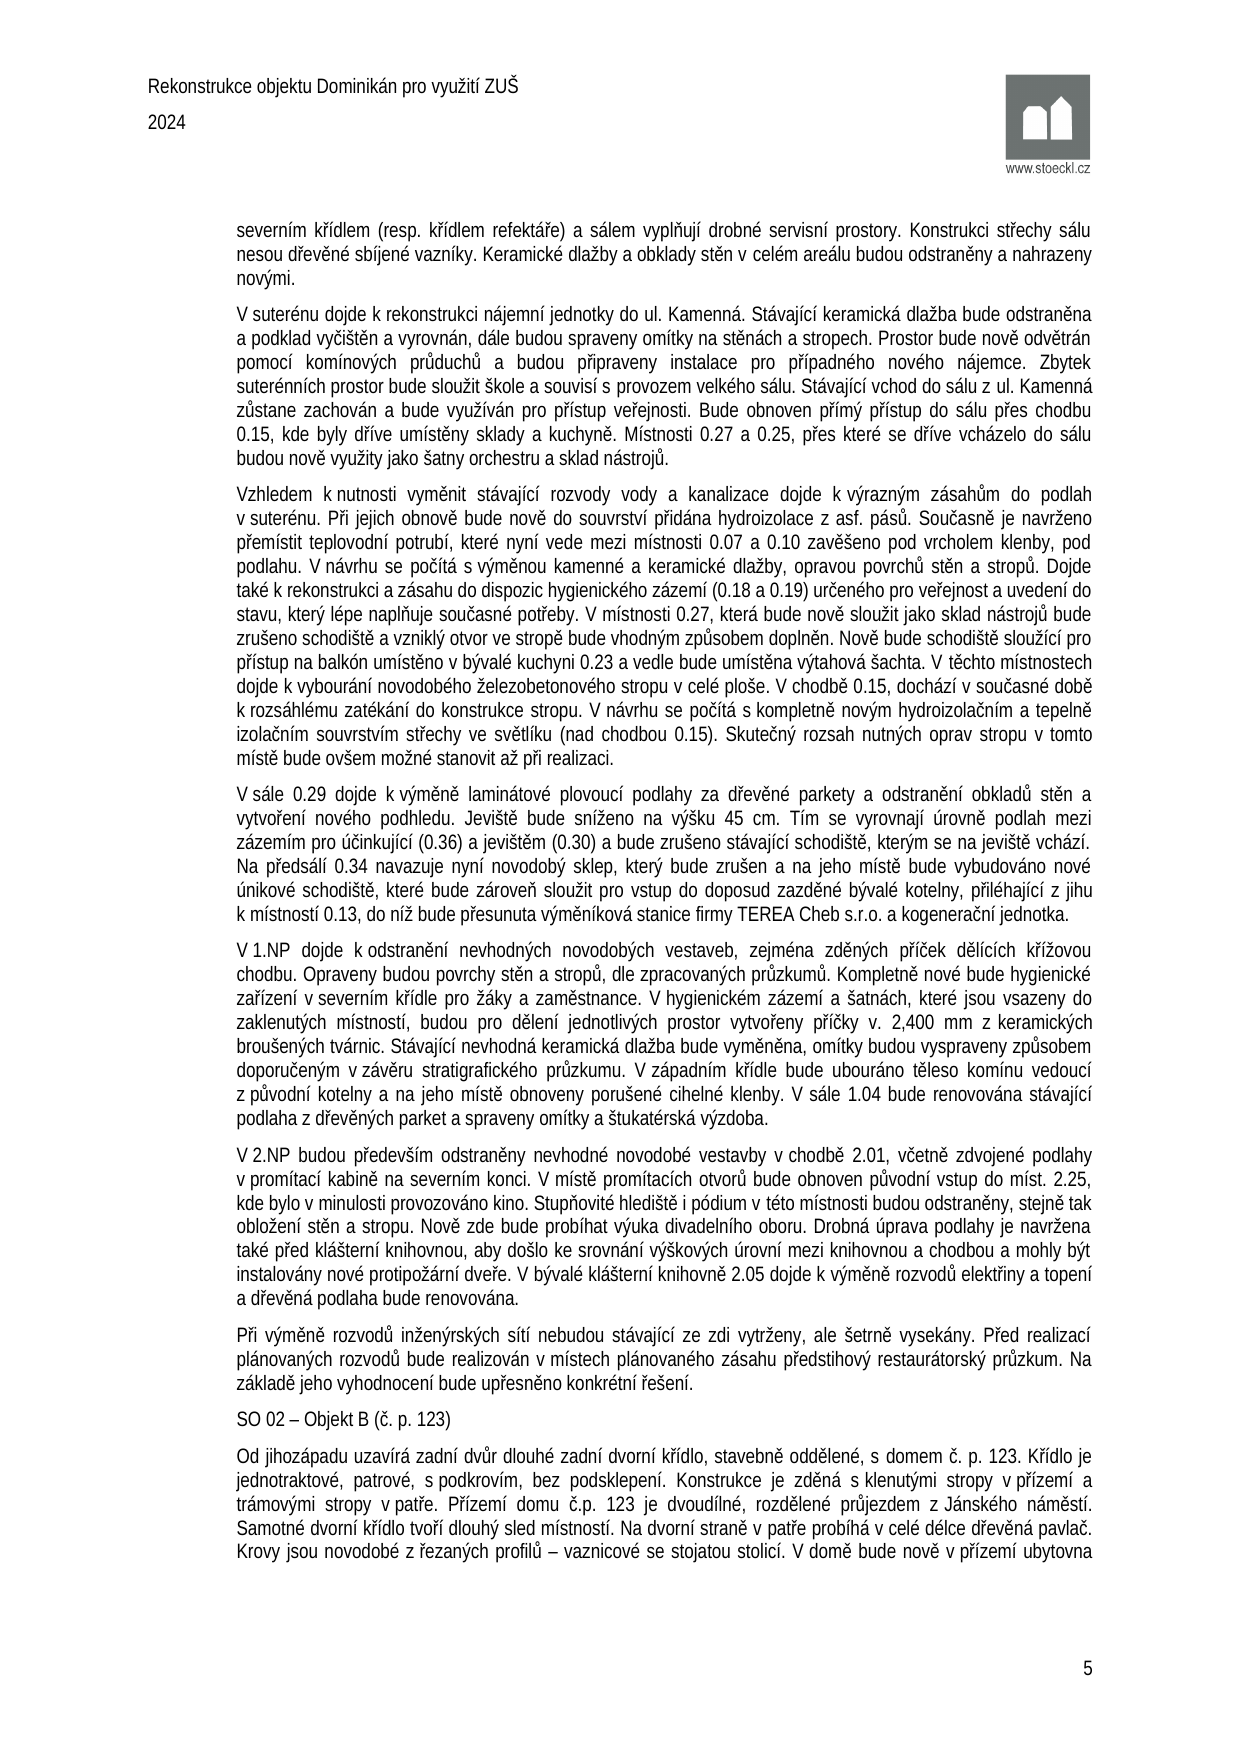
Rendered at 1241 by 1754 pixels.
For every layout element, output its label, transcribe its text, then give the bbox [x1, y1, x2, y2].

text V 2.NP budou především odstraněny nevhodné novodobé vestavby v chodbě 2.01, včetně zdvojené podlahy v promítací kabině na severním konci. V místě promítacích otvorů bude obnoven původní vstup do míst. 2.25, kde bylo v minulosti provozováno kino. Stupňovité hlediště i pódium v této místnosti budou odstraněny, stejně tak obložení stěn a stropu. Nově zde bude probíhat výuka divadelního oboru. Drobná úprava podlahy je navržena také před klášterní knihovnou, aby došlo ke srovnání výškových úrovní mezi knihovnou a chodbou a mohly být instalovány nové protipožární dveře. V bývalé klášterní knihovně 2.05 dojde k výměně rozvodů elektřiny a topení a dřevěná podlaha bude renovována. [236, 1143, 1092, 1310]
text Při výměně rozvodů inženýrských sítí nebudou stávající ze zdi vytrženy, ale šetrně vysekány. Před realizací plánovaných rozvodů bude realizován v místech plánovaného zásahu předstihový restaurátorský průzkum. Na základě jeho vyhodnocení bude upřesněno konkrétní řešení. [236, 1323, 1092, 1395]
picture [1004, 73, 1092, 176]
text V suterénu dojde k rekonstrukci nájemní jednotky do ul. Kamenná. Stávající keramická dlažba bude odstraněna a podklad vyčištěn a vyrovnán, dále budou spraveny omítky na stěnách a stropech. Prostor bude nově odvětrán pomocí komínových průduchů a budou připraveny instalace pro případného nového nájemce. Zbytek suterénních prostor bude sloužit škole a souvisí s provozem velkého sálu. Stávající vchod do sálu z ul. Kamenná zůstane zachován a bude využíván pro přístup veřejnosti. Bude obnoven přímý přístup do sálu přes chodbu 0.15, kde byly dříve umístěny sklady a kuchyně. Místnosti 0.27 a 0.25, přes které se dříve vcházelo do sálu budou nově využity jako šatny orchestru a sklad nástrojů. [236, 302, 1092, 470]
text SO 02 – Objekt B (č. p. 123) [236, 1407, 1092, 1431]
text V sále 0.29 dojde k výměně laminátové plovoucí podlahy za dřevěné parkety a odstranění obkladů stěn a vytvoření nového podhledu. Jeviště bude sníženo na výšku 45 cm. Tím se vyrovnají úrovně podlah mezi zázemím pro účinkující (0.36) a jevištěm (0.30) a bude zrušeno stávající schodiště, kterým se na jeviště vchází. Na předsálí 0.34 navazuje nyní novodobý sklep, který bude zrušen a na jeho místě bude vybudováno nové únikové schodiště, které bude zároveň sloužit pro vstup do doposud zazděné bývalé kotelny, přiléhající z jihu k místností 0.13, do níž bude přesunuta výměníková stanice firmy TEREA Cheb s.r.o. a kogenerační jednotka. [236, 782, 1092, 926]
text V 1.NP dojde k odstranění nevhodných novodobých vestaveb, zejména zděných příček dělících křížovou chodbu. Opraveny budou povrchy stěn a stropů, dle zpracovaných průzkumů. Kompletně nové bude hygienické zařízení v severním křídle pro žáky a zaměstnance. V hygienickém zázemí a šatnách, které jsou vsazeny do zaklenutých místností, budou pro dělení jednotlivých prostor vytvořeny příčky v. 2,400 mm z keramických broušených tvárnic. Stávající nevhodná keramická dlažba bude vyměněna, omítky budou vyspraveny způsobem doporučeným v závěru stratigrafického průzkumu. V západním křídle bude ubouráno těleso komínu vedoucí z původní kotelny a na jeho místě obnoveny porušené cihelné klenby. V sále 1.04 bude renovována stávající podlaha z dřevěných parket a spraveny omítky a štukatérská výzdoba. [236, 938, 1092, 1130]
text Vzhledem k nutnosti vyměnit stávající rozvody vody a kanalizace dojde k výrazným zásahům do podlah v suterénu. Při jejich obnově bude nově do souvrství přidána hydroizolace z asf. pásů. Současně je navrženo přemístit teplovodní potrubí, které nyní vede mezi místnosti 0.07 a 0.10 zavěšeno pod vrcholem klenby, pod podlahu. V návrhu se počítá s výměnou kamenné a keramické dlažby, opravou povrchů stěn a stropů. Dojde také k rekonstrukci a zásahu do dispozic hygienického zázemí (0.18 a 0.19) určeného pro veřejnost a uvedení do stavu, který lépe naplňuje současné potřeby. V místnosti 0.27, která bude nově sloužit jako sklad nástrojů bude zrušeno schodiště a vzniklý otvor ve stropě bude vhodným způsobem doplněn. Nově bude schodiště sloužící pro přístup na balkón umístěno v bývalé kuchyni 0.23 a vedle bude umístěna výtahová šachta. V těchto místnostech dojde k vybourání novodobého železobetonového stropu v celé ploše. V chodbě 0.15, dochází v současné době k rozsáhlému zatékání do konstrukce stropu. V návrhu se počítá s kompletně novým hydroizolačním a tepelně izolačním souvrstvím střechy ve světlíku (nad chodbou 0.15). Skutečný rozsah nutných oprav stropu v tomto místě bude ovšem možné stanovit až při realizaci. [236, 482, 1092, 770]
